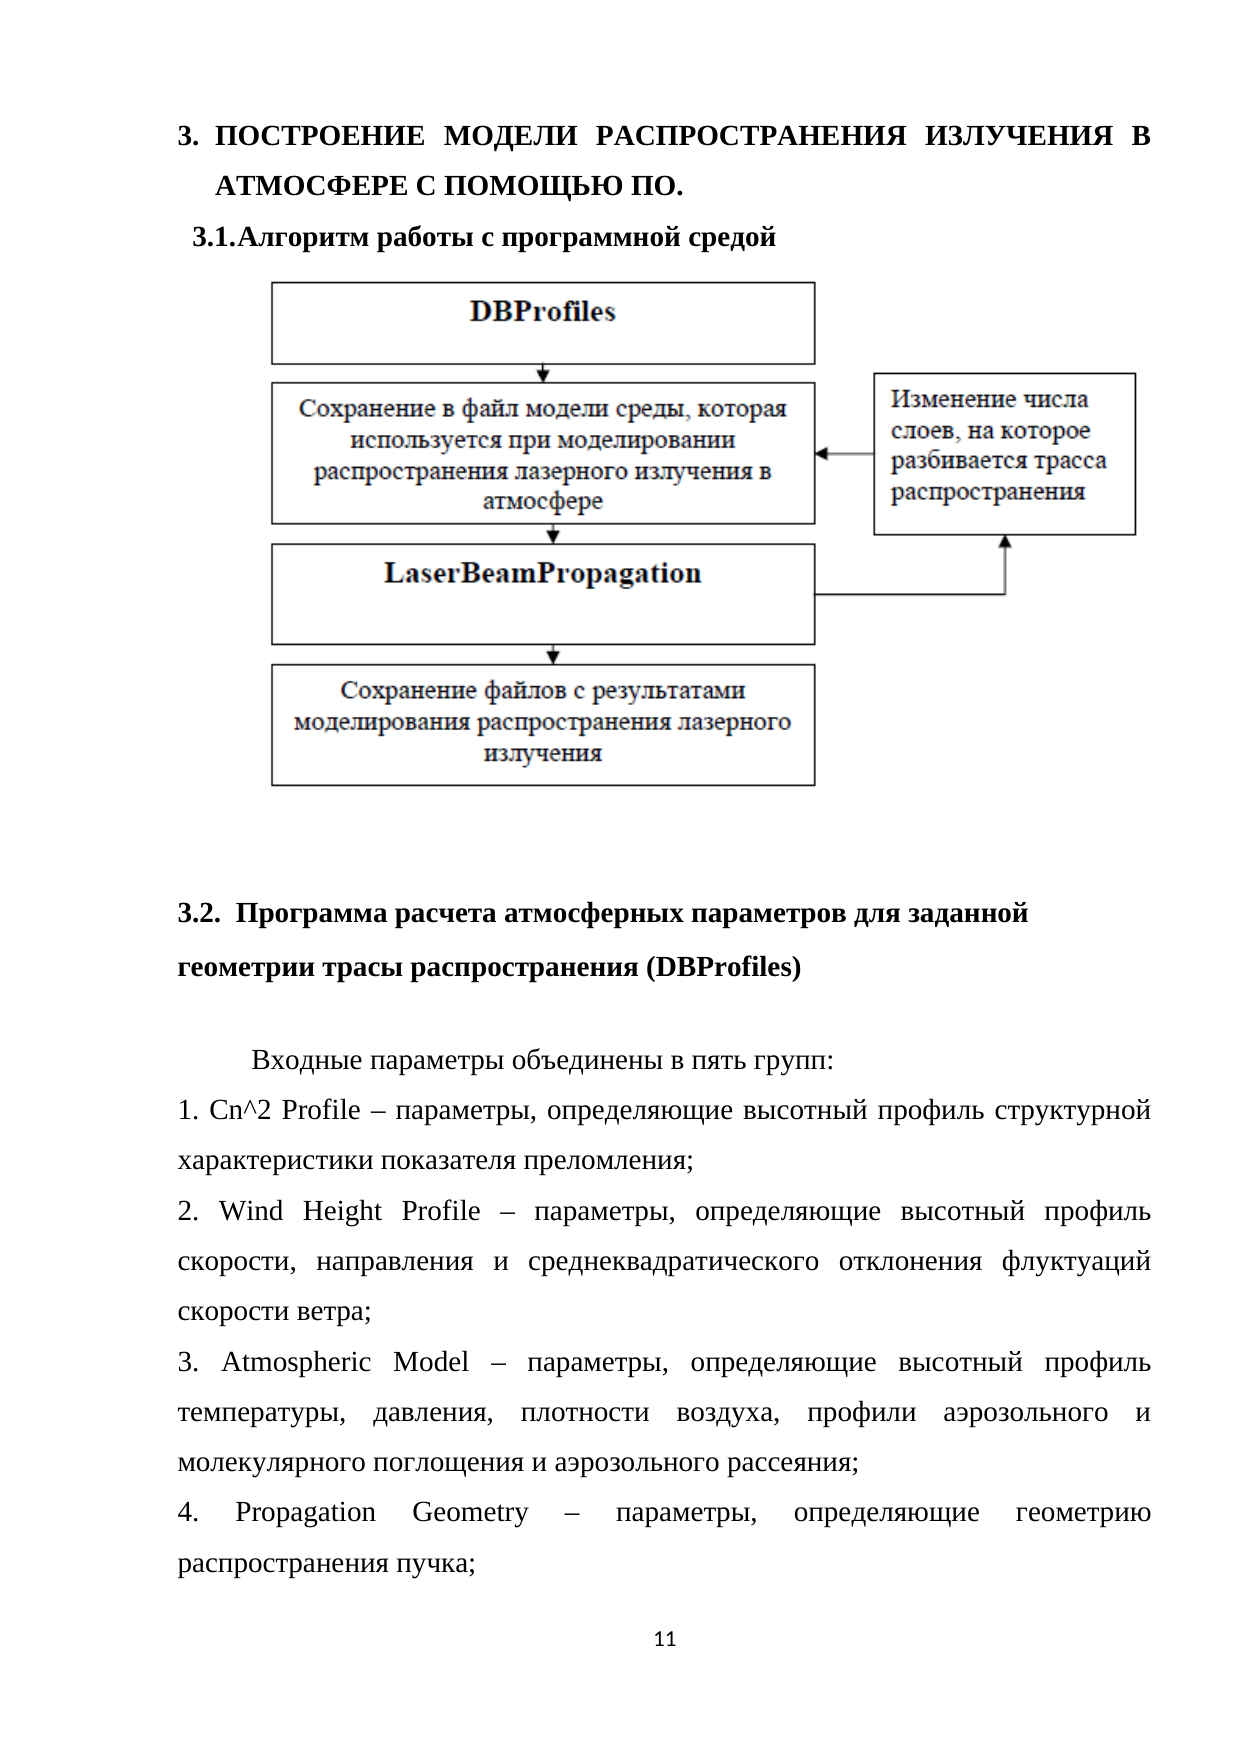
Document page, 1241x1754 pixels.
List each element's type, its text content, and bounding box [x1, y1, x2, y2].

subtitle 3.2. Программа расчета атмосферных параметров для заданной [177, 895, 1152, 928]
text Входные параметры объединены в пять групп: [177, 1042, 1152, 1075]
picture [259, 269, 1149, 824]
text 2. Wind Height Profile – параметры, определяющие высотный профиль скорости, направления и среднеквадратического отклонения флуктуаций скорости ветра; [177, 1193, 1152, 1327]
subtitle геометрии трасы распространения (DBProfiles) [177, 949, 1152, 983]
list ПОСТРОЕНИЕ МОДЕЛИ РАСПРОСТРАНЕНИЯ ИЗЛУЧЕНИЯ В АТМОСФЕРЕ С ПОМОЩЬЮ ПО. [177, 118, 1152, 202]
text 3. Atmospheric Model – параметры, определяющие высотный профиль температуры, давления, плотности воздуха, профили аэрозольного и молекулярного поглощения и аэрозольного рассеяния; [177, 1344, 1152, 1478]
text 4. Propagation Geometry – параметры, определяющие геометрию распространения пучка; [177, 1494, 1152, 1578]
list Алгоритм работы с программной средой [192, 219, 1152, 252]
text 1. Cn^2 Profile – параметры, определяющие высотный профиль структурной характеристики показателя преломления; [177, 1092, 1152, 1176]
